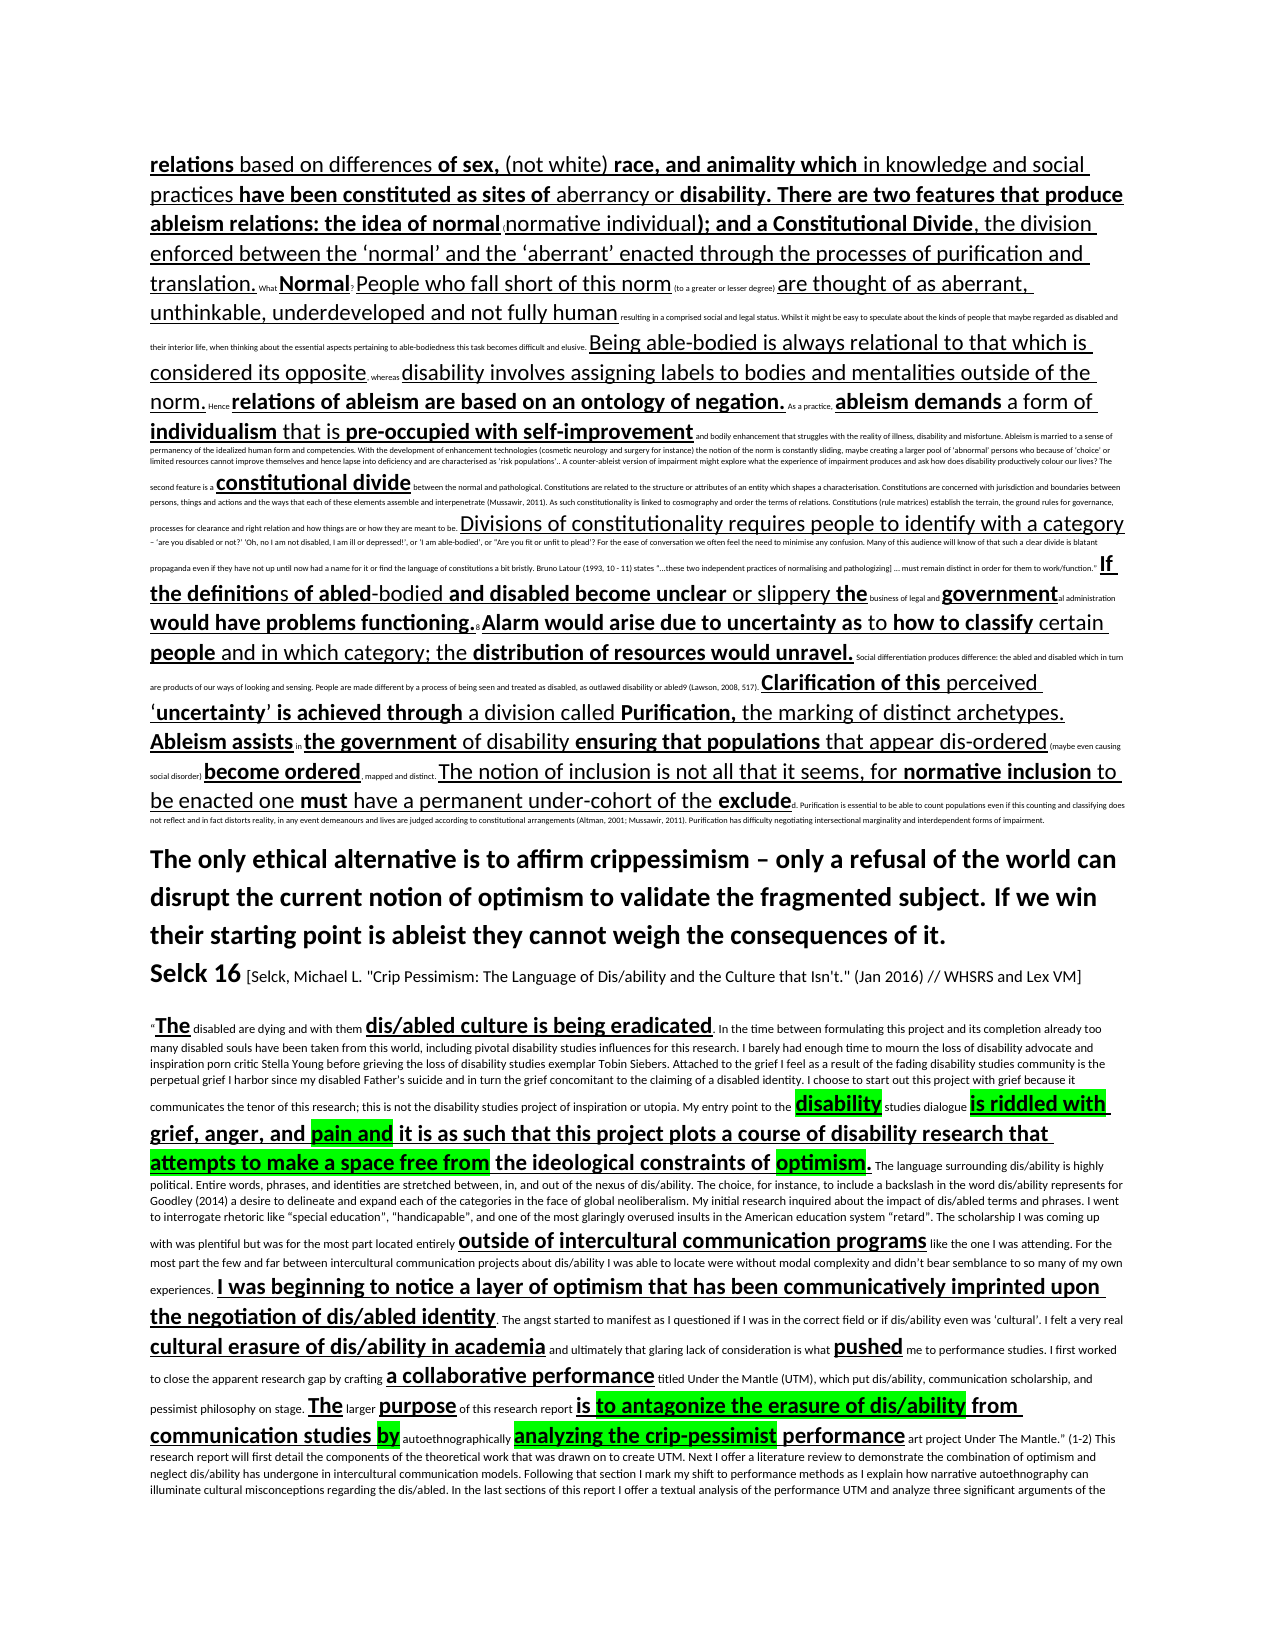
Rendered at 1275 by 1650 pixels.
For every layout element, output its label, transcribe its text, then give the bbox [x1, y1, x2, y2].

text The only ethical alternative is to affirm crippessimism – only a refusal of the world can disrupt the current notion of optimism to validate the fragmented subject. If we win their starting point is ableist they cannot weigh the consequences of it. [150, 843, 1125, 951]
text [150, 1011, 1125, 1497]
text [150, 150, 1125, 825]
text Selck 16 [Selck, Michael L. "Crip Pessimism: The Language of Dis/ability and the Culture that Isn't." (Jan 2016) // WHSRS and Lex VM] [150, 956, 1125, 989]
